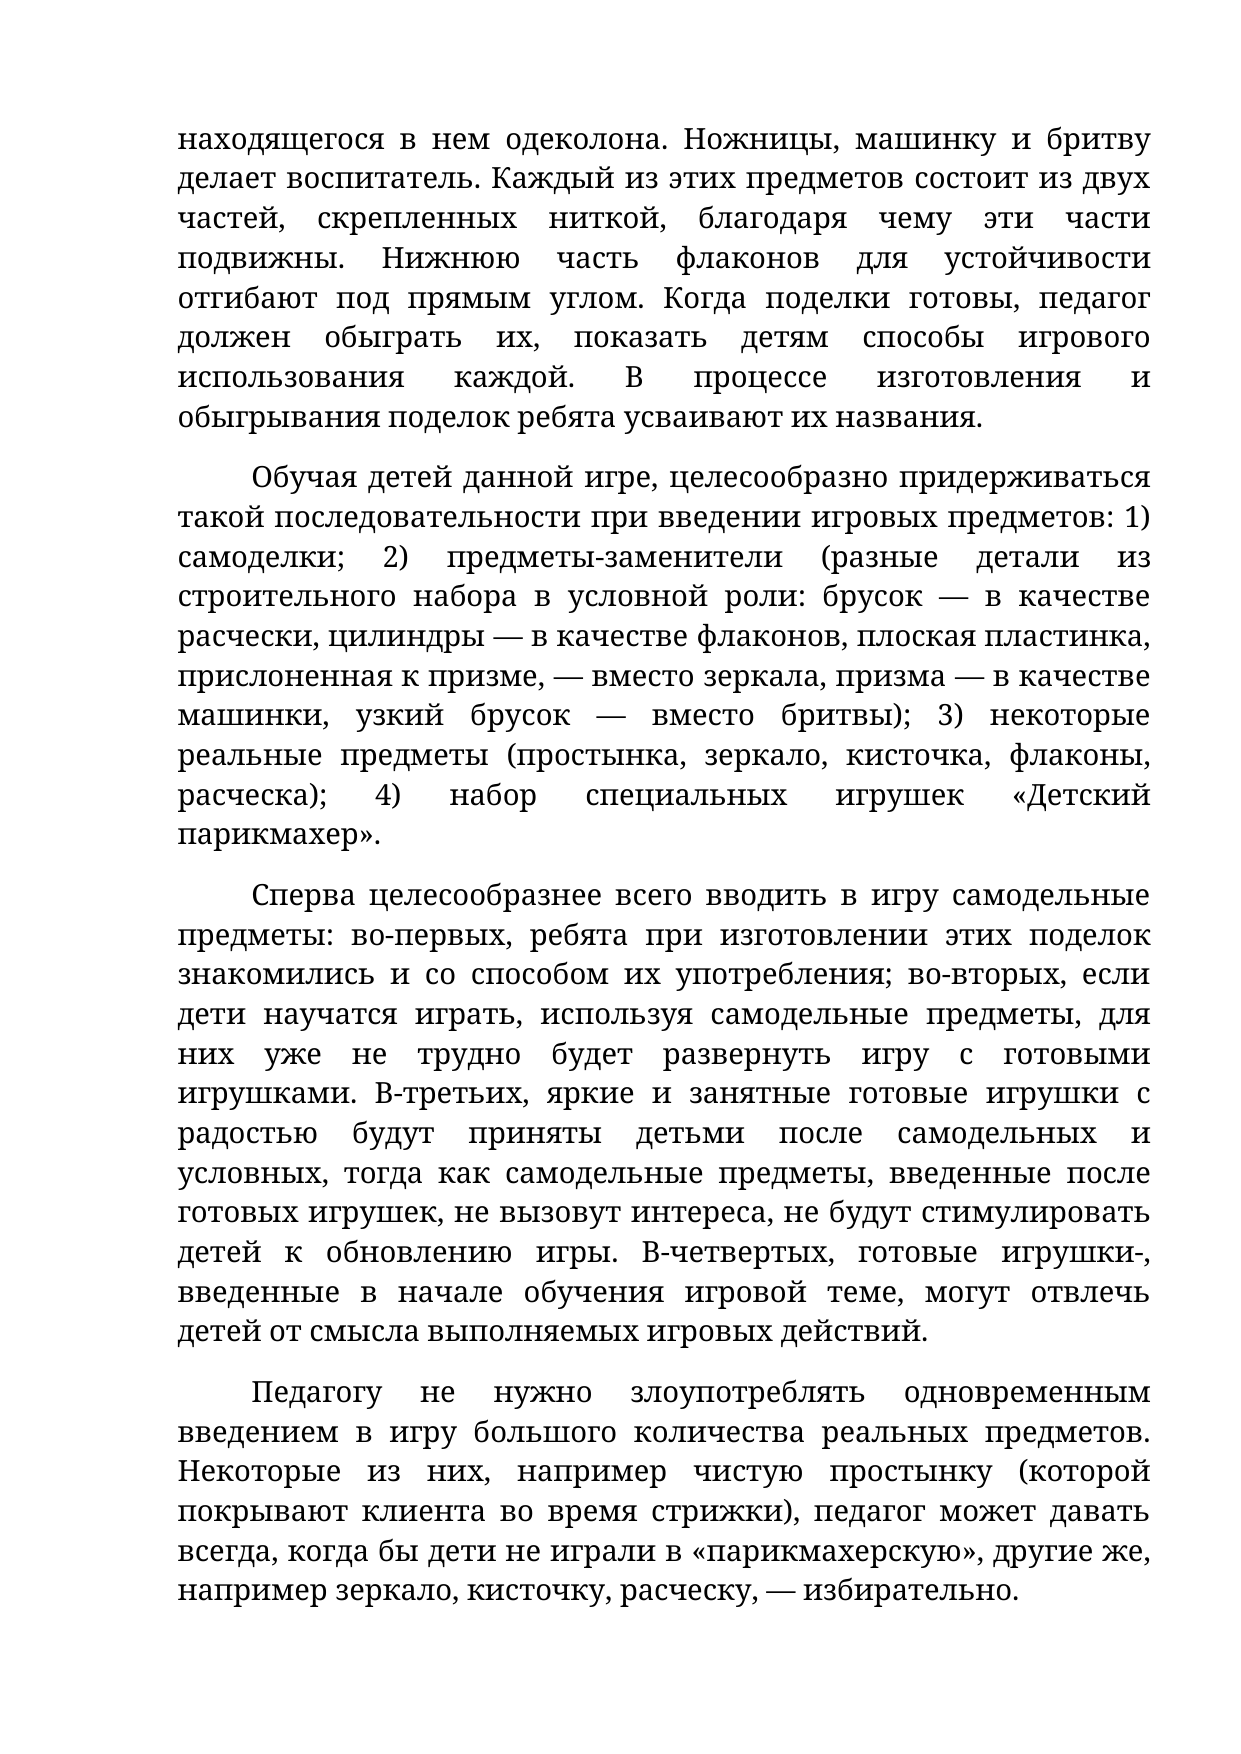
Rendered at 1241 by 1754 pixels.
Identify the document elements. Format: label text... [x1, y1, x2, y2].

text Обучая детей данной игре, целесообразно придерживаться такой последовательности при введении игровых предметов: 1) самоделки; 2) предметы-заменители (разные детали из строительного набора в условной роли: брусок — в качестве расчески, цилиндры — в качестве флаконов, плоская пластинка, прислоненная к призме, — вместо зеркала, призма — в качестве машинки, узкий брусок — вместо бритвы); 3) некоторые реальные предметы (простынка, зеркало, кисточка, флаконы, расческа); 4) набор специальных игрушек «Детский парикмахер». [177, 456, 1152, 853]
text Сперва целесообразнее всего вводить в игру самодельные предметы: во-первых, ребята при изготовлении этих поделок знакомились и со способом их употребления; во-вторых, если дети научатся играть, используя самодельные предметы, для них уже не трудно будет развернуть игру с готовыми игрушками. В-третьих, яркие и занятные готовые игрушки с радостью будут приняты детьми после самодельных и условных, тогда как самодельные предметы, введенные после готовых игрушек, не вызовут интереса, не будут стимулировать детей к обновлению игры. В-четвертых, готовые игрушки-, введенные в начале обучения игровой теме, могут отвлечь детей от смысла выполняемых игровых действий. [177, 874, 1152, 1350]
text Педагогу не нужно злоупотреблять одновременным введением в игру большого количества реальных предметов. Некоторые из них, например чистую простынку (которой покрывают клиента во время стрижки), педагог может давать всегда, когда бы дети не играли в «парикмахерскую», другие же, например зеркало, кисточку, расческу, — избирательно. [177, 1371, 1152, 1609]
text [177, 118, 1152, 436]
